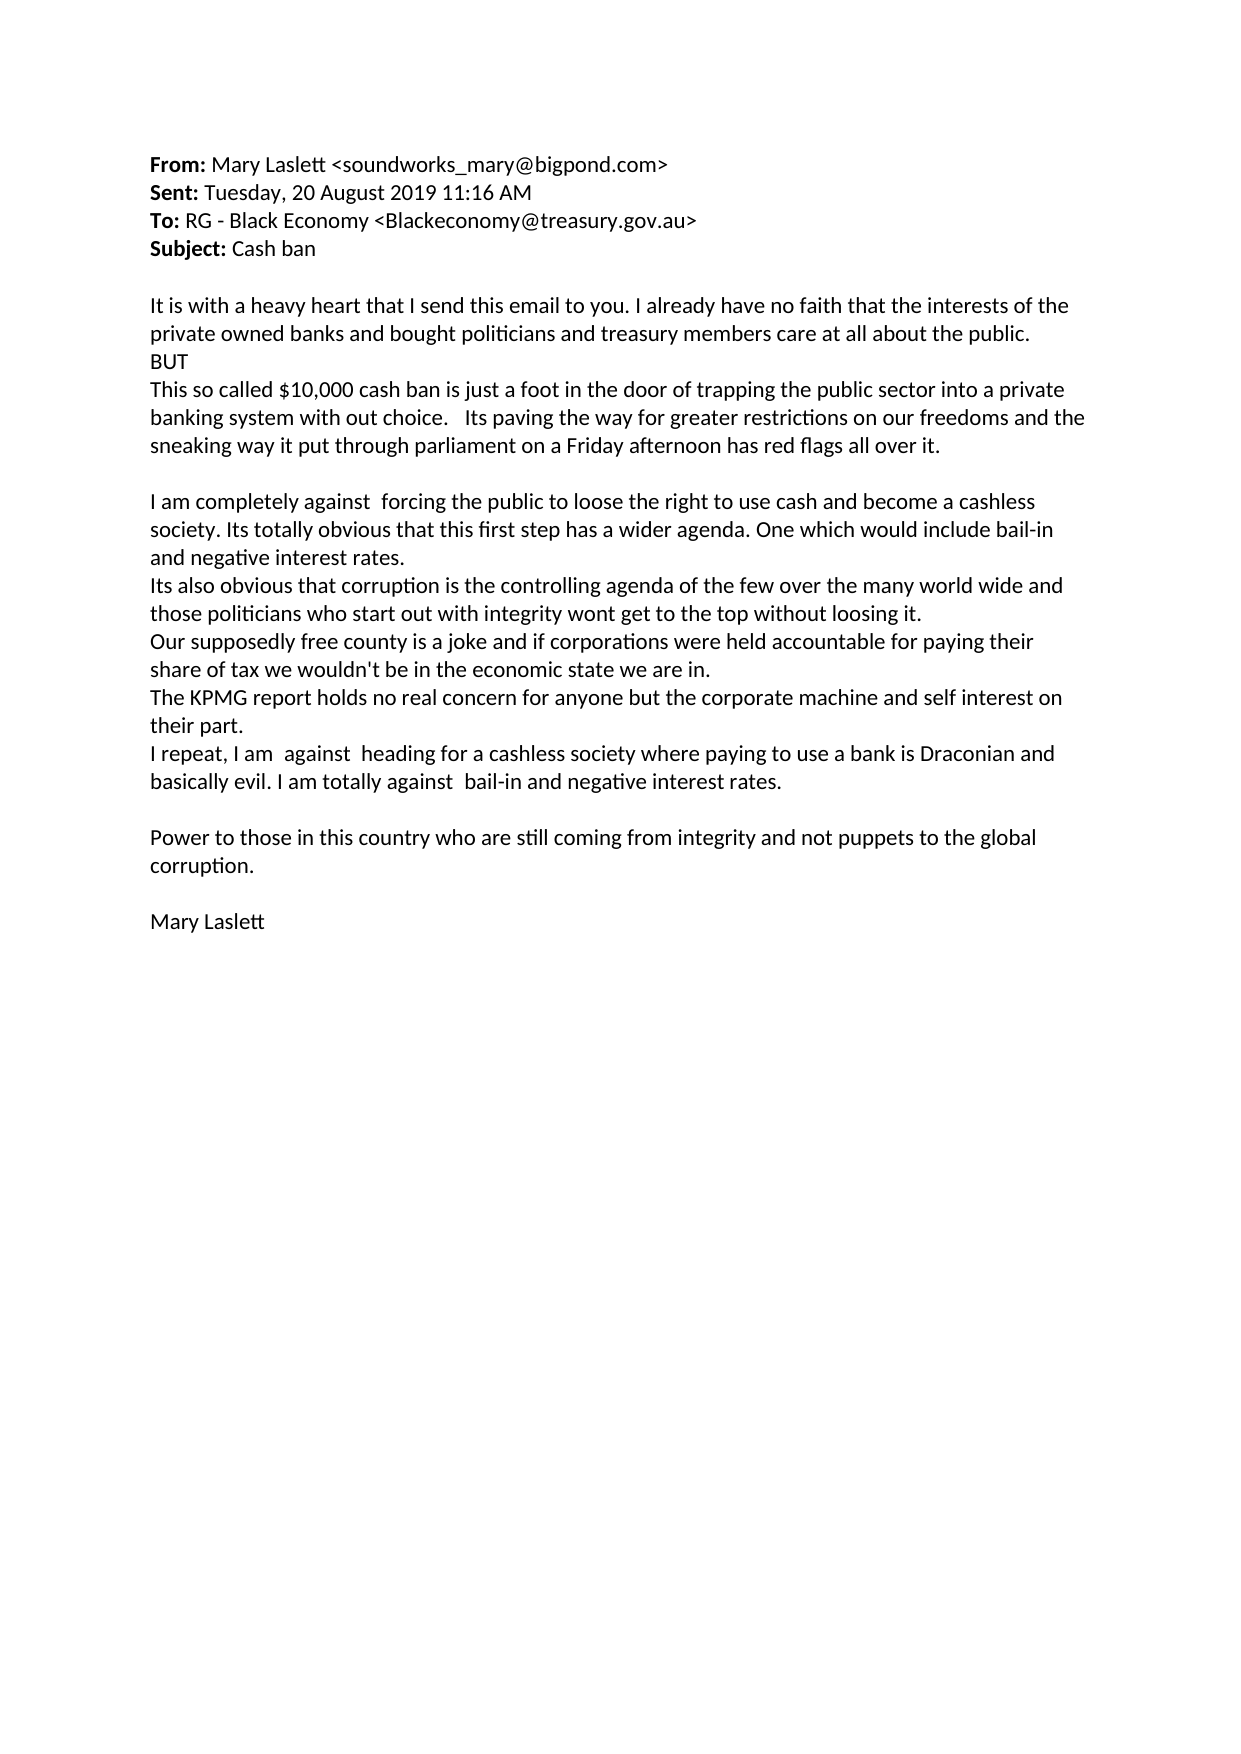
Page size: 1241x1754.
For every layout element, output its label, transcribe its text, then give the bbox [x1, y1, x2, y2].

text It is with a heavy heart that I send this email to you. I already have no faith that the interests of the private owned banks and bought politicians and treasury members care at all about the public. BUT This so called $10,000 cash ban is just a foot in the door of trapping the public sector into a private banking system with out choice. Its paving the way for greater restrictions on our freedoms and the sneaking way it put through parliament on a Friday afternoon has red flags all over it. I am completely against forcing the public to loose the right to use cash and become a cashless society. Its totally obvious that this first step has a wider agenda. One which would include bail-in and negative interest rates. Its also obvious that corruption is the controlling agenda of the few over the many world wide and those politicians who start out with integrity wont get to the top without loosing it. Our supposedly free county is a joke and if corporations were held accountable for paying their share of tax we wouldn't be in the economic state we are in. The KPMG report holds no real concern for anyone but the corporate machine and self interest on their part. I repeat, I am against heading for a cashless society where paying to use a bank is Draconian and basically evil. I am totally against bail-in and negative interest rates. Power to those in this country who are still coming from integrity and not puppets to the global corruption. Mary Laslett [150, 291, 1090, 935]
text From: Mary Laslett <soundworks_mary@bigpond.com> Sent: Tuesday, 20 August 2019 11:16 AM To: RG - Black Economy <Blackeconomy@treasury.gov.au> Subject: Cash ban [150, 150, 1090, 262]
